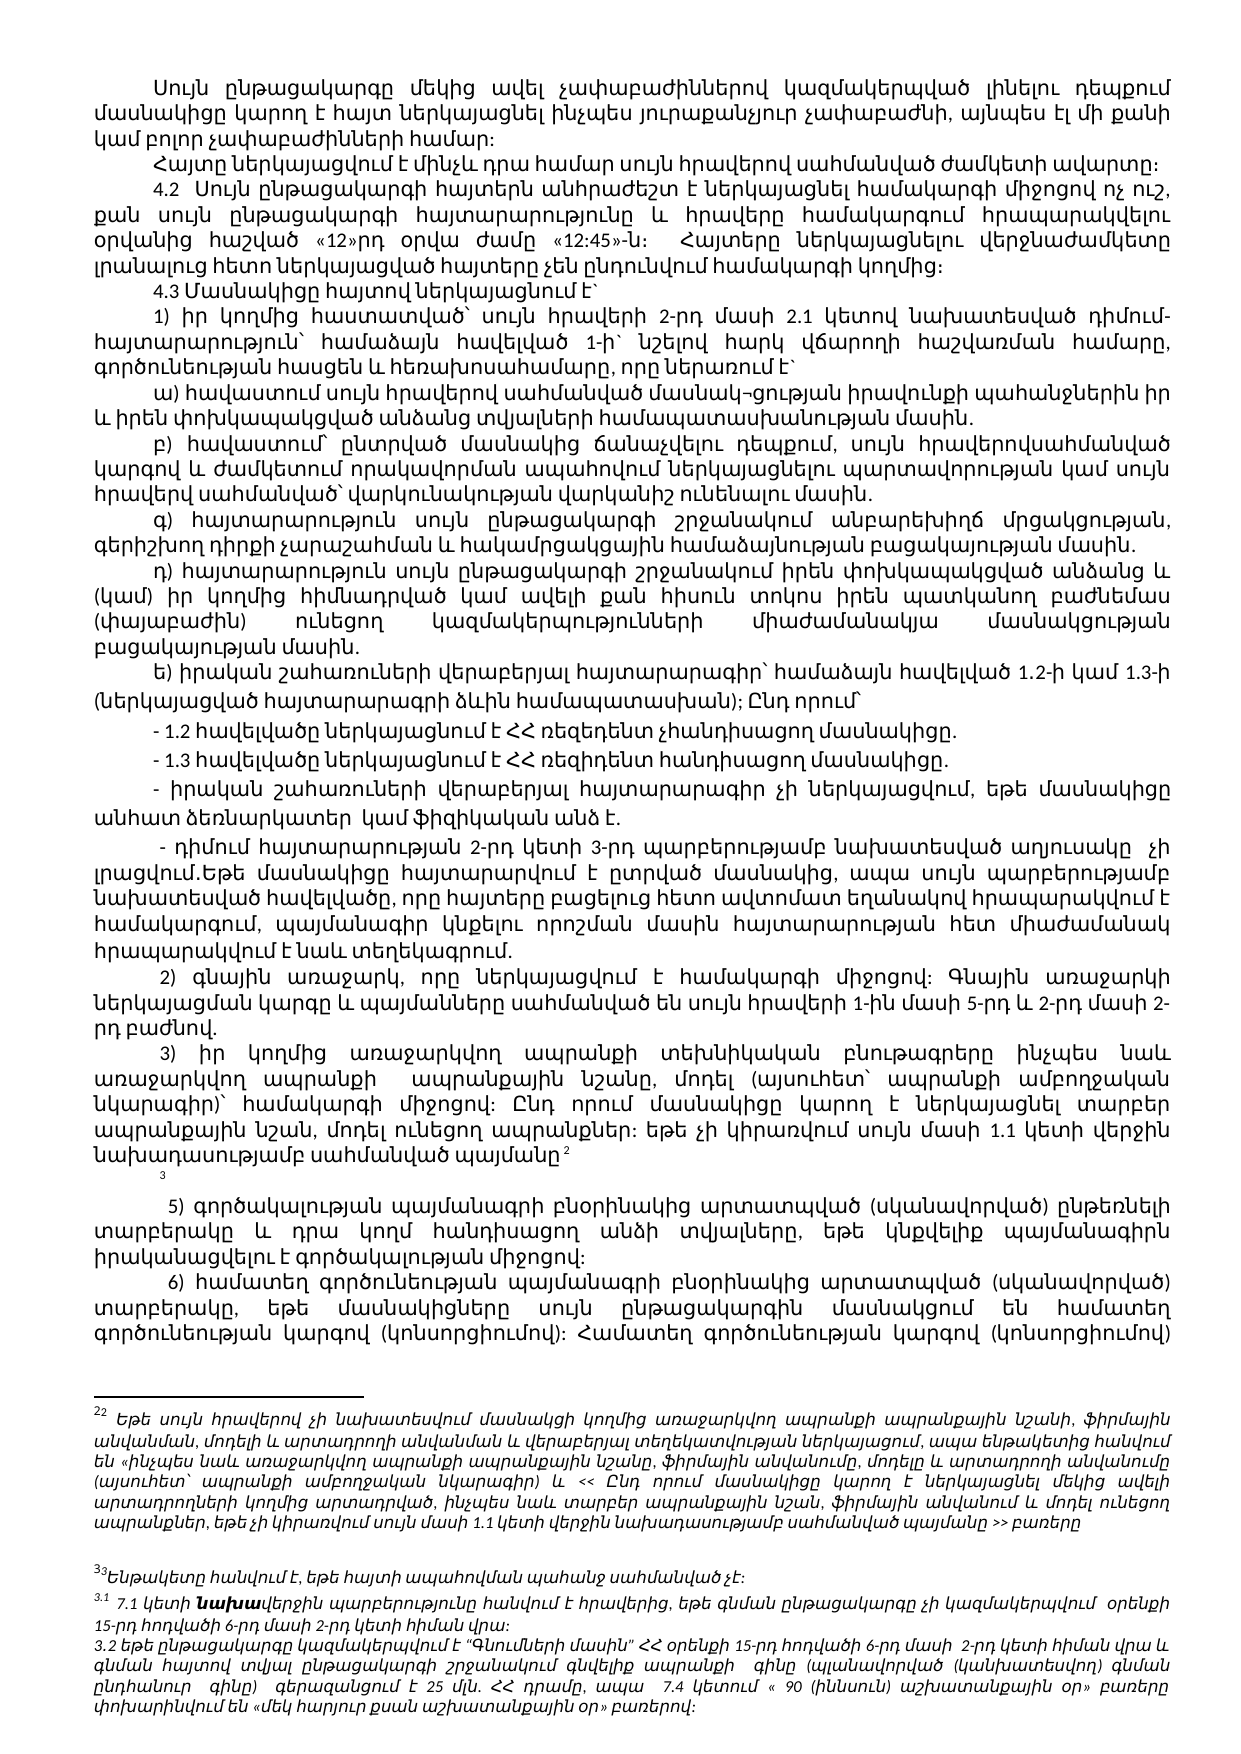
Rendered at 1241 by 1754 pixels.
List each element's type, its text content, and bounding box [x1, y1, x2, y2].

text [94, 1269, 1171, 1346]
text 1) իր կողմից հաստատված՝ սույն հրավերի 2-րդ մասի 2.1 կետով նախատեսված դիմում-հայտարարություն՝ համաձայն հավելված 1-ի` նշելով հարկ վճարողի հաշվառման համարը, գործունեության հասցեն և հեռախոսահամարը, որը ներառում է` [94, 304, 1171, 380]
text Հայտը ներկայացվում է մինչև դրա համար սույն հրավերով սահմանված ժամկետի ավարտը։ [94, 151, 1171, 177]
text - 1.2 հավելվածը ներկայացնում է ՀՀ ռեզեդենտ չհանդիսացող մասնակիցը. [94, 718, 1171, 743]
text ա) հավաստում սույն հրավերով սահմանված մասնակ¬ցության իրավունքի պահանջներին իր և իրեն փոխկապակցված անձանց տվյալների համապատասխանության մասին. [94, 380, 1171, 431]
text - դիմում հայտարարության 2-րդ կետի 3-րդ պարբերությամբ նախատեսված աղյուսակը չի լրացվում․Եթե մասնակիցը հայտարարվում է ըտրված մասնակից, ապա սույն պարբերությամբ նախատեսված հավելվածը, որը հայտերը բացելուց հետո ավտոմատ եղանակով հրապարակվում է համակարգում, պայմանագիր կնքելու որոշման մասին հայտարարության հետ միաժամանակ հրապարակվում է նաև տեղեկագրում. [94, 834, 1171, 964]
text 4.3 Մասնակիցը հայտով ներկայացնում է` [94, 278, 1171, 304]
text 5) գործակալության պայմանագրի բնօրինակից արտատպված (սկանավորված) ընթեռնելի տարբերակը և դրա կողմ հանդիսացող անձի տվյալները, եթե կնքվելիք պայմանագիրն իրականացվելու է գործակալության միջոցով: [94, 1193, 1171, 1269]
text 2) գնային առաջարկ, որը ներկայացվում է համակարգի միջոցով: Գնային առաջարկի ներկայացման կարգը և պայմանները սահմանված են սույն հրավերի 1-ին մասի 5-րդ և 2-րդ մասի 2-րդ բաժնով. [94, 964, 1171, 1041]
text Սույն ընթացակարգը մեկից ավել չափաբաժիններով կազմակերպված լինելու դեպքում մասնակիցը կարող է հայտ ներկայացնել ինչպես յուրաքանչյուր չափաբաժնի, այնպես էլ մի քանի կամ բոլոր չափաբաժինների համար: [94, 75, 1171, 151]
text 4.2 Սույն ընթացակարգի հայտերն անհրաժեշտ է ներկայացնել համակարգի միջոցով ոչ ուշ, քան սույն ընթացակարգի հայտարարությունը և հրավերը համակարգում հրապարակվելու օրվանից հաշված «12»րդ օրվա ժամը «12:45»-ն։ Հայտերը ներկայացնելու վերջնաժամկետը լրանալուց հետո ներկայացված հայտերը չեն ընդունվում համակարգի կողմից։ [94, 177, 1171, 278]
text 3 [94, 1168, 1171, 1193]
text ե) իրական շահառուների վերաբերյալ հայտարարագիր՝ համաձայն հավելված 1․2-ի կամ 1.3-ի (ներկայացված հայտարարագրի ձևին համապատասխան); Ընդ որում՝ [94, 659, 1171, 714]
text գ) հայտարարություն սույն ընթացակարգի շրջանակում անբարեխիղճ մրցակցության, գերիշխող դիրքի չարաշահման և հակամրցակցային համաձայնության բացակայության մասին. [94, 507, 1171, 558]
text դ) հայտարարություն սույն ընթացակարգի շրջանակում իրեն փոխկապակցված անձանց և (կամ) իր կողմից հիմնադրված կամ ավելի քան հիսուն տոկոս իրեն պատկանող բաժնեմաս (փայաբաժին) ունեցող կազմակերպությունների միաժամանակյա մասնակցության բացակայության մասին. [94, 558, 1171, 659]
text 3) իր կողմից առաջարկվող ապրանքի տեխնիկական բնութագրերը ինչպես նաև առաջարկվող ապրանքի ապրանքային նշանը, մոդել (այսուհետ՝ ապրանքի ամբողջական նկարագիր)՝ համակարգի միջոցով: Ընդ որում մասնակիցը կարող է ներկայացնել տարբեր ապրանքային նշան, մոդել ունեցող ապրանքներ: եթե չի կիրառվում սույն մասի 1.1 կետի վերջին նախադասությամբ սահմանված պայմանը 2 [94, 1041, 1171, 1168]
text - 1.3 հավելվածը ներկայացնում է ՀՀ ռեզիդենտ հանդիսացող մասնակիցը. [94, 747, 1171, 772]
text բ) հավաստում՝ ընտրված մասնակից ճանաչվելու դեպքում, սույն հրավերովսահմանված կարգով և ժամկետում որակավորման ապահովում ներկայացնելու պարտավորության կամ սույն հրավերվ սահմանված՝ վարկունակության վարկանիշ ունենալու մասին. [94, 431, 1171, 507]
text - իրական շահառուների վերաբերյալ հայտարարագիր չի ներկայացվում, եթե մասնակիցը անհատ ձեռնարկատեր կամ ֆիզիկական անձ է. [94, 776, 1171, 831]
